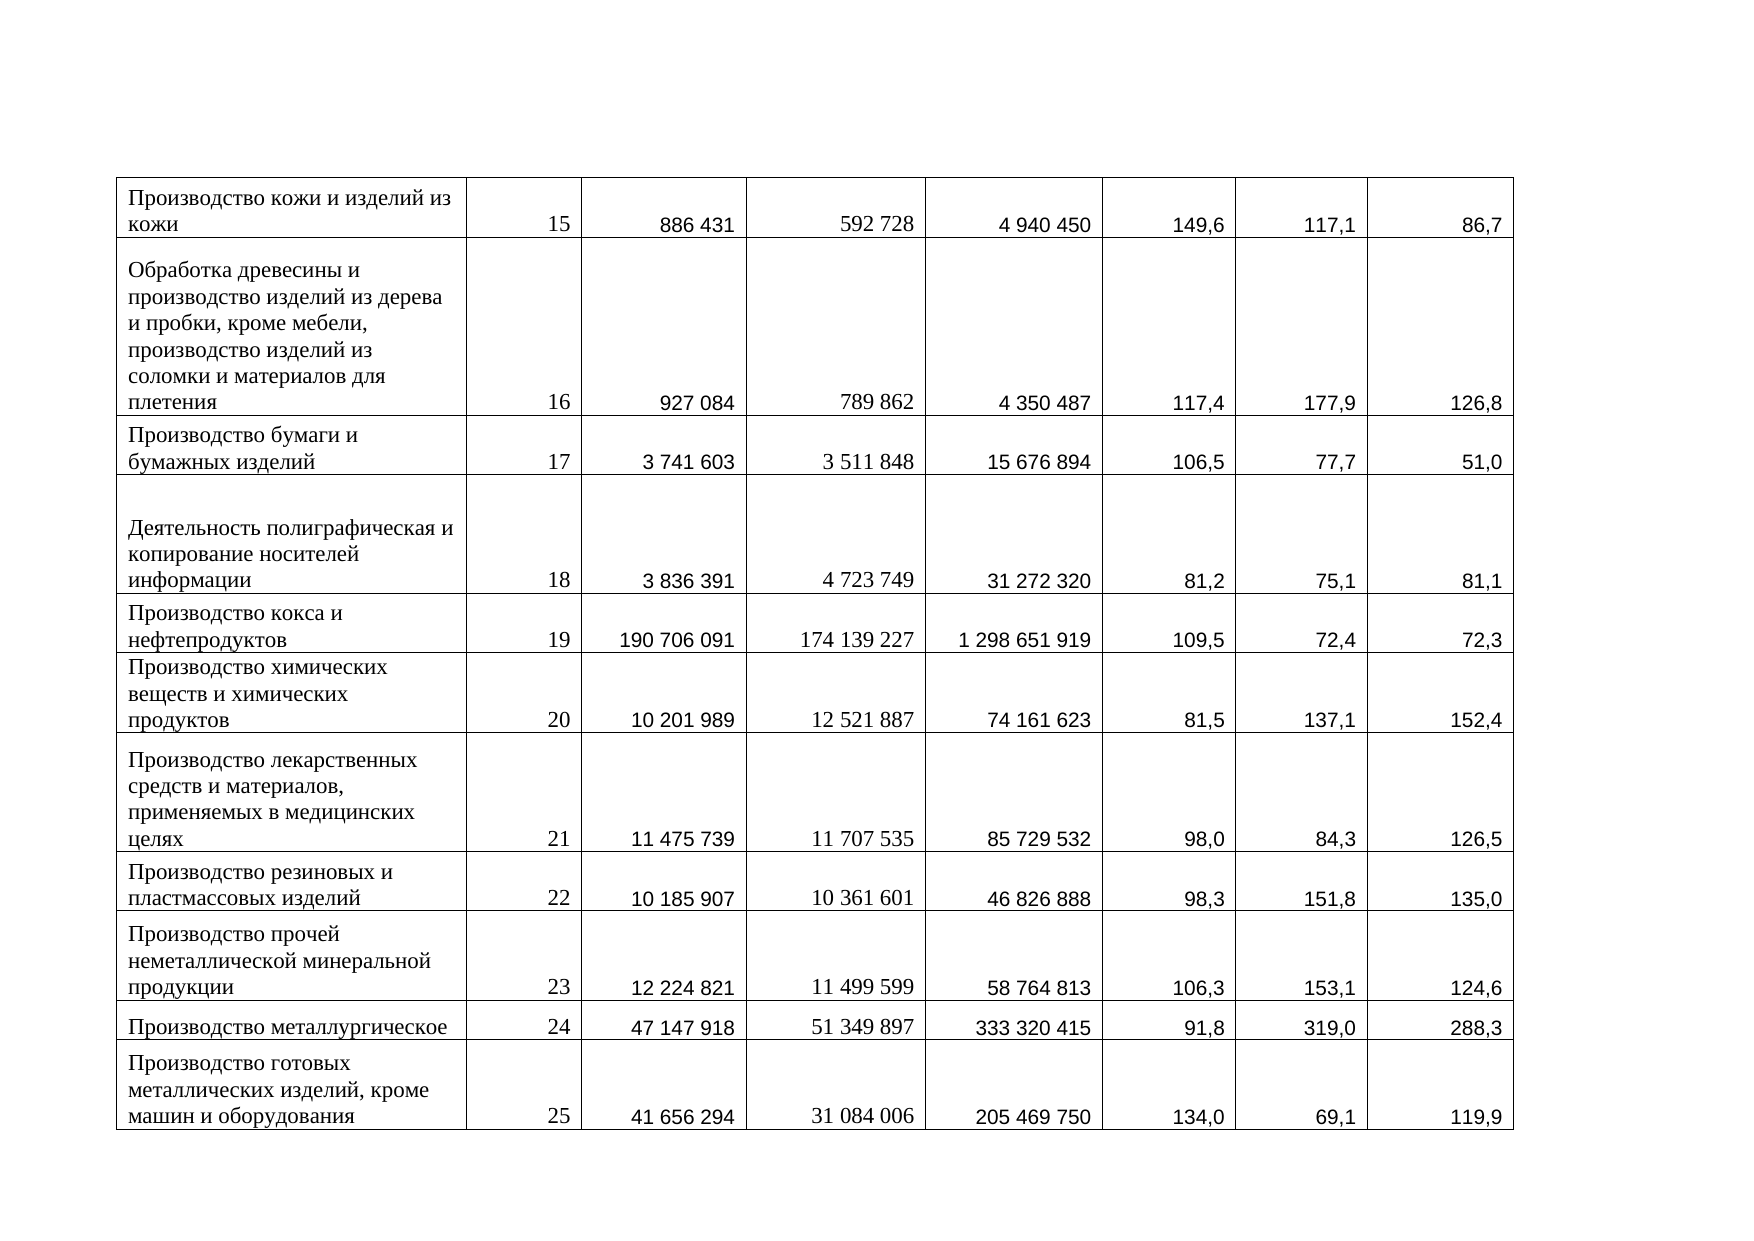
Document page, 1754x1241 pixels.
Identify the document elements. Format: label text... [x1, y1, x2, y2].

table_cell 4 350 487 [926, 238, 1102, 415]
table_cell 137,1 [1236, 653, 1367, 732]
table_cell 69,1 [1236, 1040, 1367, 1128]
table_cell 117,1 [1236, 178, 1367, 237]
table_cell 31 272 320 [926, 475, 1102, 593]
table_cell 23 [467, 911, 581, 999]
table_cell 789 862 [747, 238, 925, 415]
table_cell 74 161 623 [926, 653, 1102, 732]
table_cell 3 836 391 [582, 475, 746, 593]
table_cell 15 [467, 178, 581, 237]
table_cell 11 707 535 [747, 733, 925, 851]
table_cell Производство кокса и нефтепродуктов [117, 594, 466, 652]
table_cell 11 475 739 [582, 733, 746, 851]
table_cell 151,8 [1236, 852, 1367, 910]
table_cell 31 084 006 [747, 1040, 925, 1128]
table_cell 149,6 [1103, 178, 1235, 237]
table_cell 319,0 [1236, 1001, 1367, 1039]
table_cell 58 764 813 [926, 911, 1102, 999]
table_cell 12 521 887 [747, 653, 925, 732]
table_cell Производство готовых металлических изделий, кроме машин и оборудования [117, 1040, 466, 1128]
table_cell 205 469 750 [926, 1040, 1102, 1128]
table_cell 4 940 450 [926, 178, 1102, 237]
table_cell 81,1 [1368, 475, 1513, 593]
table_cell Производство лекарственных средств и материалов, применяемых в медицинских целях [117, 733, 466, 851]
table_cell 51 349 897 [747, 1001, 925, 1039]
table_cell Производство резиновых и пластмассовых изделий [117, 852, 466, 910]
table_cell Производство прочей неметаллической минеральной продукции [117, 911, 466, 999]
table_cell 15 676 894 [926, 416, 1102, 474]
table_cell 10 361 601 [747, 852, 925, 910]
table_cell 75,1 [1236, 475, 1367, 593]
table_cell 81,2 [1103, 475, 1235, 593]
table_cell 333 320 415 [926, 1001, 1102, 1039]
table_cell 47 147 918 [582, 1001, 746, 1039]
table_cell 98,0 [1103, 733, 1235, 851]
table_cell 106,3 [1103, 911, 1235, 999]
table_cell 18 [467, 475, 581, 593]
table_cell 124,6 [1368, 911, 1513, 999]
table_cell 174 139 227 [747, 594, 925, 652]
table_cell 126,8 [1368, 238, 1513, 415]
table_cell 927 084 [582, 238, 746, 415]
table_cell Производство кожи и изделий из кожи [117, 178, 466, 237]
table_cell 16 [467, 238, 581, 415]
table_cell 3 511 848 [747, 416, 925, 474]
table_cell 134,0 [1103, 1040, 1235, 1128]
table_cell 98,3 [1103, 852, 1235, 910]
table_cell 72,4 [1236, 594, 1367, 652]
table_cell 86,7 [1368, 178, 1513, 237]
table_cell 288,3 [1368, 1001, 1513, 1039]
table_cell Производство бумаги и бумажных изделий [117, 416, 466, 474]
table_cell 3 741 603 [582, 416, 746, 474]
table_cell 46 826 888 [926, 852, 1102, 910]
table_cell 152,4 [1368, 653, 1513, 732]
table_cell 135,0 [1368, 852, 1513, 910]
table_cell 84,3 [1236, 733, 1367, 851]
table_cell 886 431 [582, 178, 746, 237]
table_cell Обработка древесины и производство изделий из дерева и пробки, кроме мебели, производство изделий из соломки и материалов для плетения [117, 238, 466, 415]
table_cell 12 224 821 [582, 911, 746, 999]
table_cell Деятельность полиграфическая и копирование носителей информации [117, 475, 466, 593]
table_cell 10 201 989 [582, 653, 746, 732]
table_cell 177,9 [1236, 238, 1367, 415]
table_cell Производство химических веществ и химических продуктов [117, 653, 466, 732]
table_cell 592 728 [747, 178, 925, 237]
table_cell 4 723 749 [747, 475, 925, 593]
table_cell 17 [467, 416, 581, 474]
table_cell 119,9 [1368, 1040, 1513, 1128]
table_cell 1 298 651 919 [926, 594, 1102, 652]
table_cell 41 656 294 [582, 1040, 746, 1128]
table_cell 153,1 [1236, 911, 1367, 999]
table_cell 77,7 [1236, 416, 1367, 474]
table_cell 25 [467, 1040, 581, 1128]
table_cell 19 [467, 594, 581, 652]
table_cell 81,5 [1103, 653, 1235, 732]
table_cell 85 729 532 [926, 733, 1102, 851]
table_cell 106,5 [1103, 416, 1235, 474]
table_cell 24 [467, 1001, 581, 1039]
table_cell 117,4 [1103, 238, 1235, 415]
table_cell 126,5 [1368, 733, 1513, 851]
table_cell 91,8 [1103, 1001, 1235, 1039]
table_cell 190 706 091 [582, 594, 746, 652]
table_cell 72,3 [1368, 594, 1513, 652]
table_cell 11 499 599 [747, 911, 925, 999]
table_cell 51,0 [1368, 416, 1513, 474]
table_cell Производство металлургическое [117, 1001, 466, 1039]
table_cell 20 [467, 653, 581, 732]
table_cell 22 [467, 852, 581, 910]
table_cell 21 [467, 733, 581, 851]
table_cell 109,5 [1103, 594, 1235, 652]
table_cell 10 185 907 [582, 852, 746, 910]
